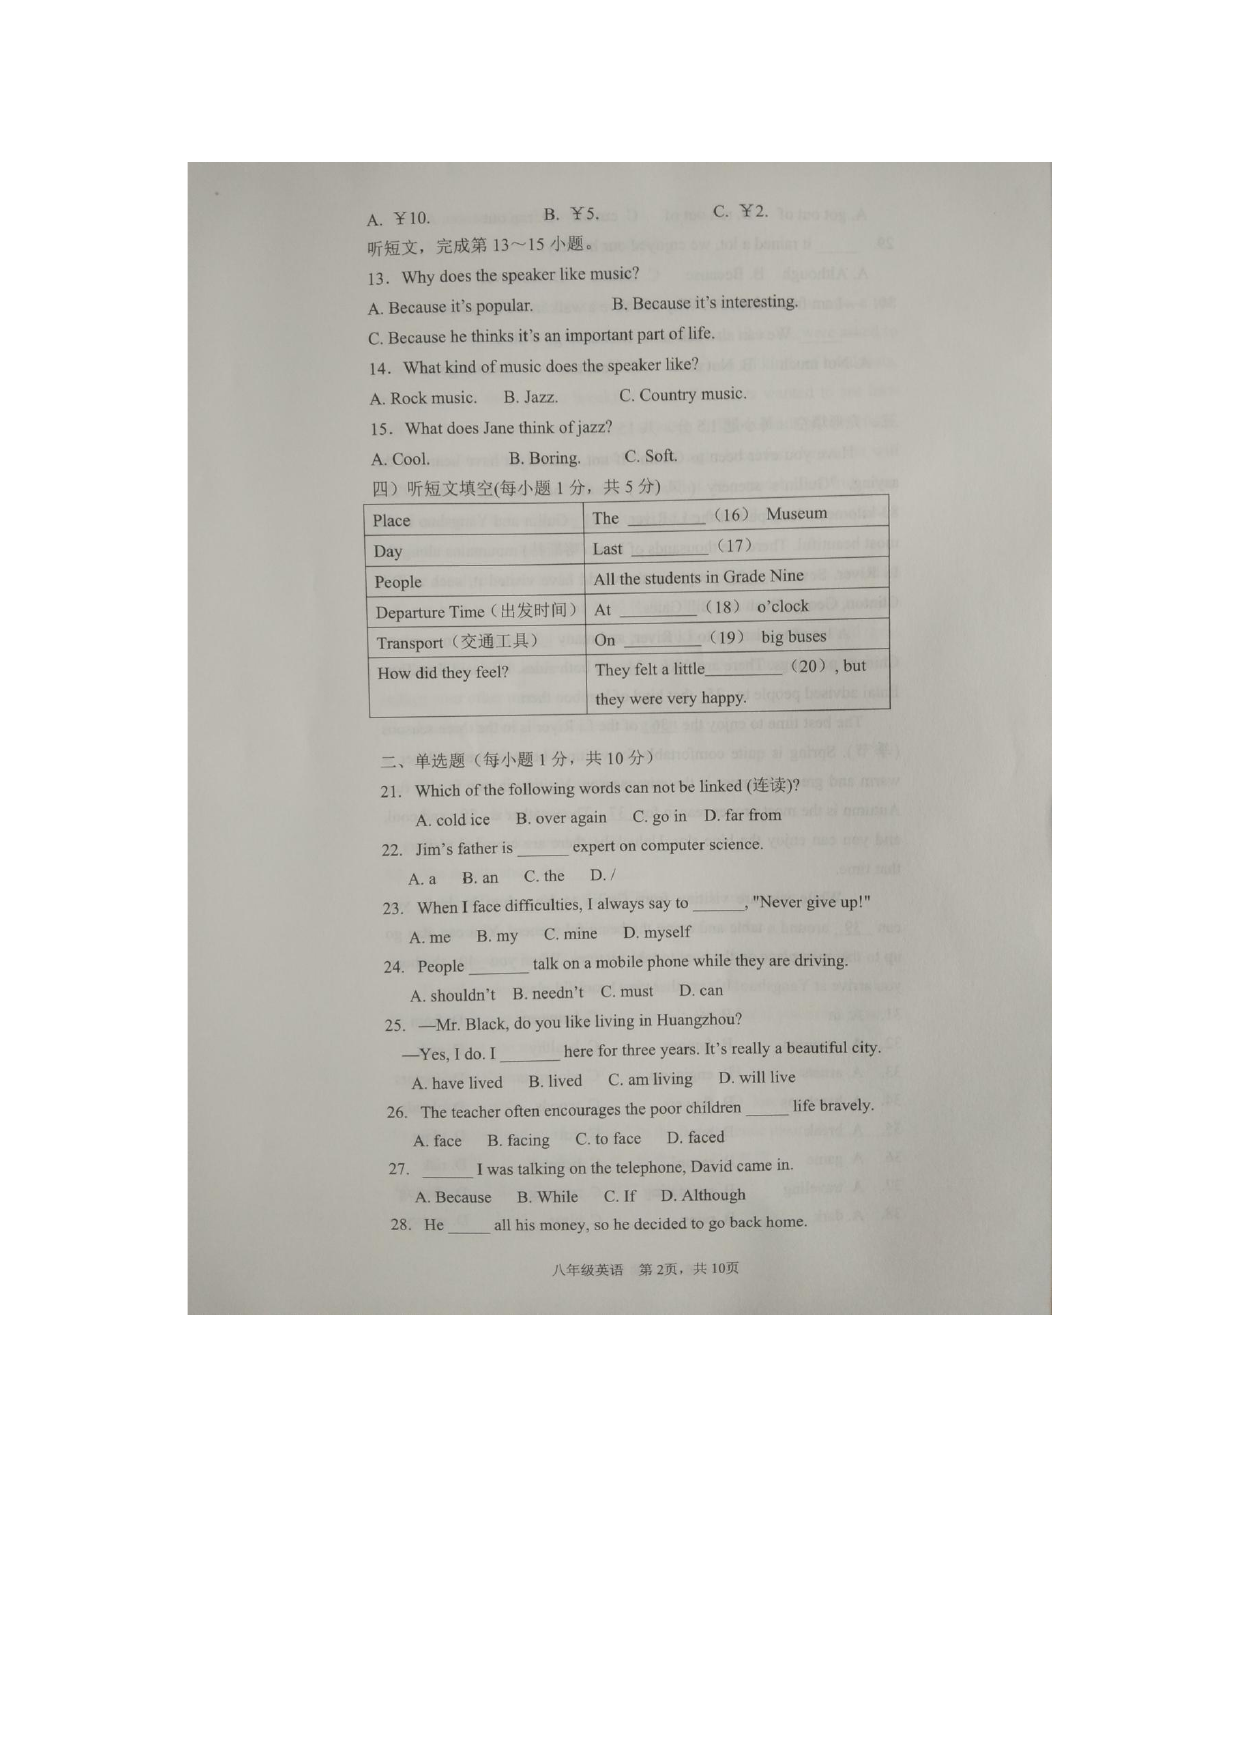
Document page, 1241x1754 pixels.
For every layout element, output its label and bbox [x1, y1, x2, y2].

picture [187, 162, 1052, 1315]
